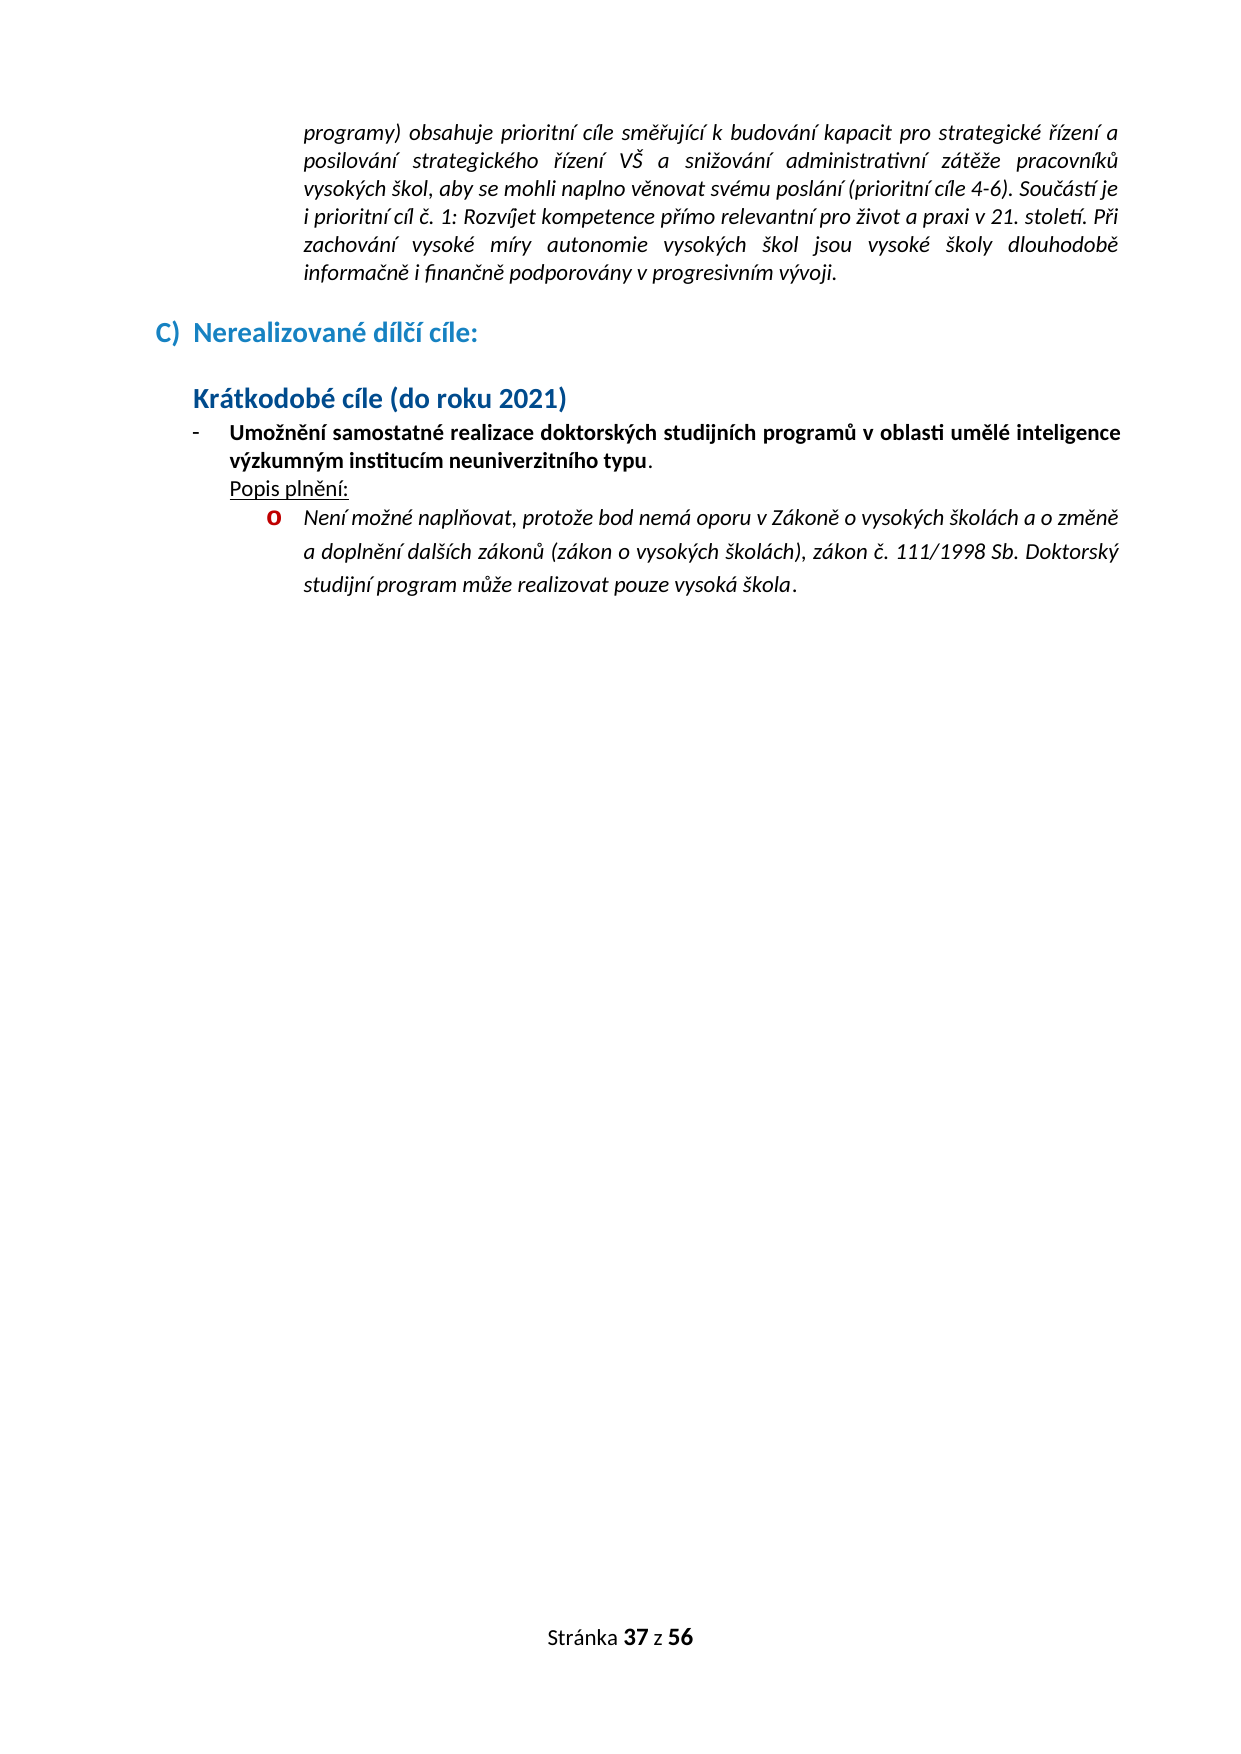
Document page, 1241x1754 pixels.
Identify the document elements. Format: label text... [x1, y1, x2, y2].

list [266, 118, 1122, 286]
list Umožnění samostatné realizace doktorských studijních programů v oblasti umělé inteligence výzkumným institucím neuniverzitního typu. [192, 416, 1122, 474]
list Krátkodobé cíle (do roku 2021) [193, 380, 1122, 416]
list Nerealizované dílčí cíle: [156, 314, 1122, 350]
list Není možné naplňovat, protože bod nemá oporu v Zákoně o vysokých školách a o změně a doplnění dalších zákonů (zákon o vysokých školách), zákon č. 111/1998 Sb. Doktorský studijní program může realizovat pouze vysoká škola. [266, 503, 1122, 598]
list Popis plnění: [229, 474, 1122, 503]
